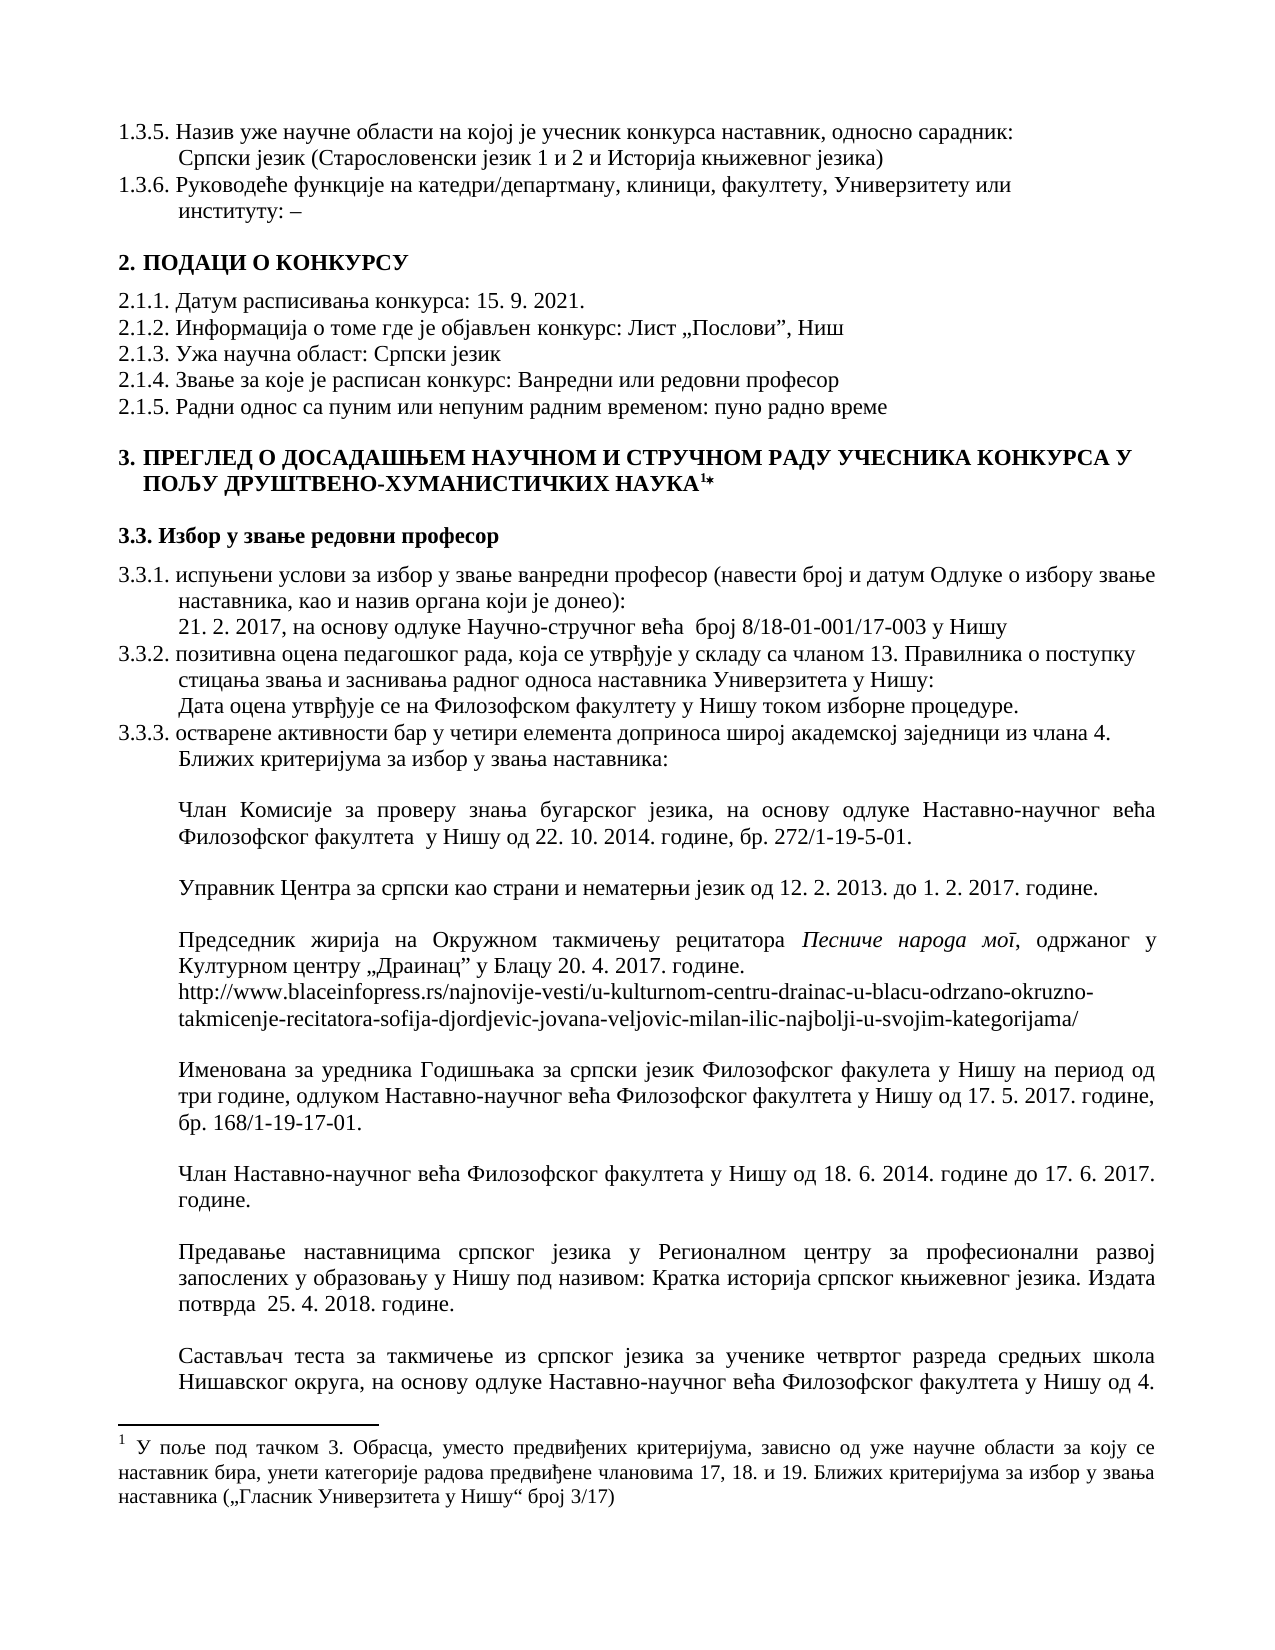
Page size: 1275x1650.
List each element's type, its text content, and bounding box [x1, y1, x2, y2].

text Члан Комисије за проверу знања бугарског језика, на основу одлуке Наставно-научног већа Филозофског факултeта у Нишу од 22. 10. 2014. године, бр. 272/1-19-5-01. [178, 797, 1157, 849]
text http://www.blaceinfopress.rs/najnovije-vesti/u-kulturnom-centru-drainac-u-blacu-odrzano-okruzno-takmicenje-recitatora-sofija-djordjevic-jovana-veljovic-milan-ilic-najbolji-u-svojim-kategorijama/ [178, 978, 1157, 1031]
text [178, 1342, 1157, 1394]
text 1.3.5. Назив уже научне области на којој је учесник конкурса наставник, односно сарадник: Српски језик (Старословенски језик 1 и 2 и Историја књижевног језика) [118, 118, 1157, 171]
text 2.1.4. Звање за које је расписан конкурс: Ванредни или редовни професор [118, 366, 1157, 393]
text 2.1.5. Радни однос са пуним или непуним радним временом: пуно радно време [118, 393, 1157, 419]
text 3.3.2. позитивна оцена педагошког рада, која се утврђује у складу са чланом 13. Правилника о поступку стицања звања и заснивања радног односа наставника Универзитета у Нишу: [118, 640, 1157, 692]
text Управник Центра за српски као страни и нематерњи језик од 12. 2. 2013. до 1. 2. 2017. године. [178, 874, 1157, 901]
text Предавање наставницима српског језика у Регионалном центру за професионални развој запослених у образовању у Нишу под називом: Кратка историја српског књижевног језика. Издата потврда 25. 4. 2018. године. [178, 1238, 1157, 1317]
text 3.3.1. испуњени услови за избор у звање ванредни професор (навести број и датум Одлуке о избору звање наставника, као и назив органа који је донео): [118, 561, 1157, 613]
text 21. 2. 2017, на основу одлуке Научно-стручног већа број 8/18-01-001/17-003 у Нишу [118, 613, 1157, 640]
text Председник жирија на Окружном такмичењу рецитатора Песниче народа мог, одржаног у Културном центру „Драинац” у Блацу 20. 4. 2017. године. [178, 926, 1157, 978]
text Именована за уредника Годишњака за српски језик Филозофског факулета у Нишу на период од три године, одлуком Наставно-научног већа Филозофског факултета у Нишу од 17. 5. 2017. године, бр. 168/1-19-17-01. [178, 1056, 1157, 1135]
text 3.3.3. остварене активности бар у четири елемента доприноса широј академској заједници из члана 4. Ближих критеријума за избор у звања наставника: [118, 719, 1157, 772]
text 2.1.1. Датум расписивања конкурса: 15. 9. 2021. [118, 287, 1157, 314]
text 2. ПОДАЦИ О КОНКУРСУ [118, 248, 1157, 275]
text 3. ПРЕГЛЕД О ДОСАДАШЊЕМ НАУЧНОМ И СТРУЧНОМ РАДУ УЧЕСНИКА КОНКУРСА У ПОЉУ ДРУШТВЕНО-ХУМАНИСТИЧКИХ НАУКА [118, 444, 1157, 497]
text Члан Наставно-научног већа Филозофског факултета у Нишу од 18. 6. 2014. године до 17. 6. 2017. године. [178, 1160, 1157, 1213]
text 1.3.6. Руководеће функције на катедри/департману, клиници, факултету, Универзитету или институту: ‒ [118, 171, 1157, 223]
text 2.1.2. Информација о томе где је објављен конкурс: Лист „Послови”, Ниш [118, 314, 1157, 340]
text 3.3. Избор у звање редовни професор [118, 522, 1157, 548]
text 2.1.3. Ужа научна област: Српски језик [118, 340, 1157, 366]
text Дата оцена утврђује се на Филозофском факултету у Нишу током изборне процедуре. [118, 692, 1157, 719]
